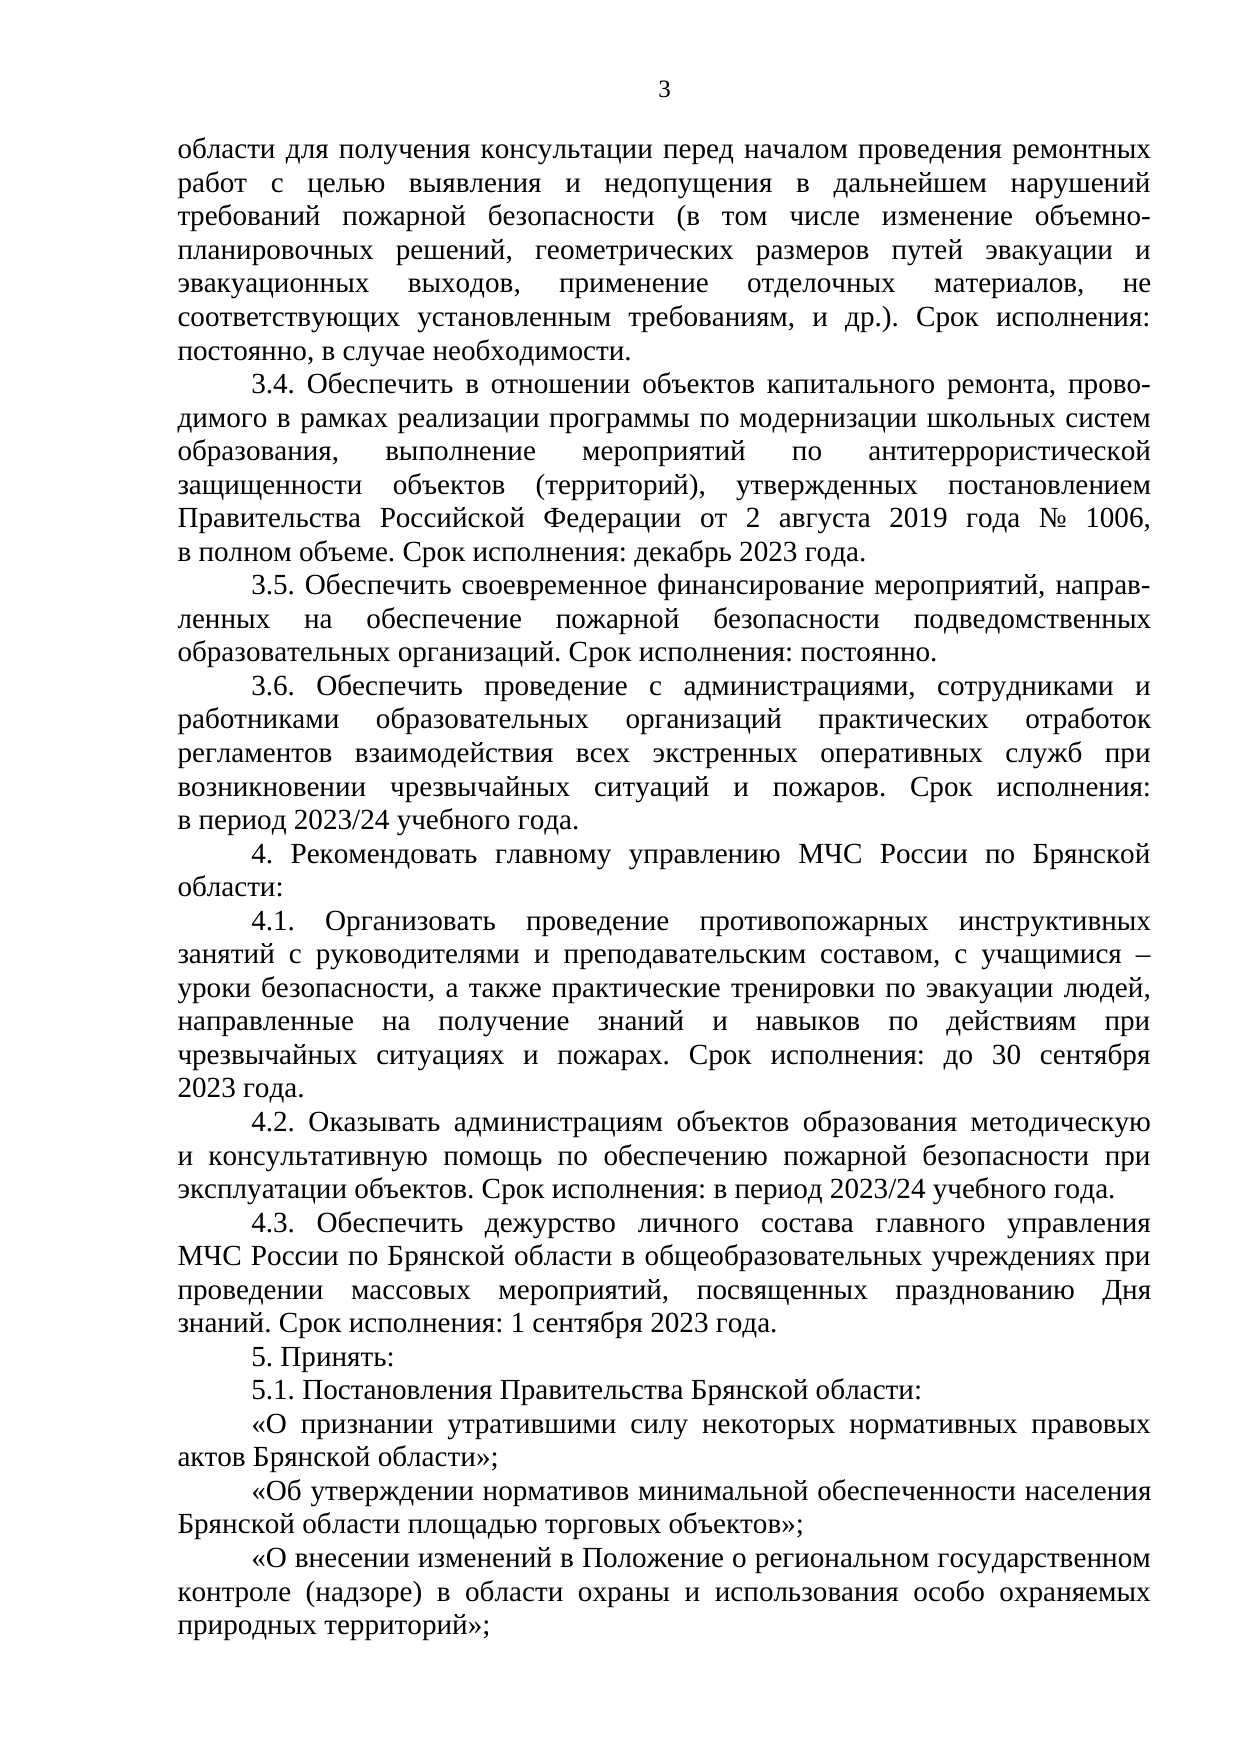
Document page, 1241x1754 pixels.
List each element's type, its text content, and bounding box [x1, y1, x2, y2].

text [177, 131, 1152, 366]
text 3.5. Обеспечить своевременное финансирование мероприятий, направ-ленных на обеспечение пожарной безопасности подведомственных образовательных организаций. Срок исполнения: постоянно. [177, 567, 1152, 668]
text «О внесении изменений в Положение о региональном государственном контроле (надзоре) в области охраны и использования особо охраняемых природных территорий»; [177, 1540, 1152, 1641]
text «Об утверждении нормативов минимальной обеспеченности населения Брянской области площадью торговых объектов»; [177, 1473, 1152, 1540]
text 4.3. Обеспечить дежурство личного состава главного управления МЧС России по Брянской области в общеобразовательных учреждениях при проведении массовых мероприятий, посвященных празднованию Дня знаний. Срок исполнения: 1 сентября 2023 года. [177, 1205, 1152, 1339]
text 3.4. Обеспечить в отношении объектов капитального ремонта, прово-димого в рамках реализации программы по модернизации школьных систем образования, выполнение мероприятий по антитеррористической защищенности объектов (территорий), утвержденных постановлением Правительства Российской Федерации от 2 августа 2019 года № 1006, в полном объеме. Срок исполнения: декабрь 2023 года. [177, 366, 1152, 567]
text «О признании утратившими силу некоторых нормативных правовых актов Брянской области»; [177, 1406, 1152, 1473]
text 4.2. Оказывать администрациям объектов образования методическую и консультативную помощь по обеспечению пожарной безопасности при эксплуатации объектов. Срок исполнения: в период 2023/24 учебного года. [177, 1104, 1152, 1205]
text 3.6. Обеспечить проведение с администрациями, сотрудниками и работниками образовательных организаций практических отработок регламентов взаимодействия всех экстренных оперативных служб при возникновении чрезвычайных ситуаций и пожаров. Срок исполнения: в период 2023/24 учебного года. [177, 668, 1152, 836]
text 5.1. Постановления Правительства Брянской области: [251, 1372, 1152, 1406]
text 4.1. Организовать проведение противопожарных инструктивных занятий с руководителями и преподавательским составом, с учащимися – уроки безопасности, а также практические тренировки по эвакуации людей, направленные на получение знаний и навыков по действиям при чрезвычайных ситуациях и пожарах. Срок исполнения: до 30 сентября 2023 года. [177, 903, 1152, 1104]
text 4. Рекомендовать главному управлению МЧС России по Брянской области: [177, 836, 1152, 903]
text 5. Принять: [177, 1339, 1152, 1372]
